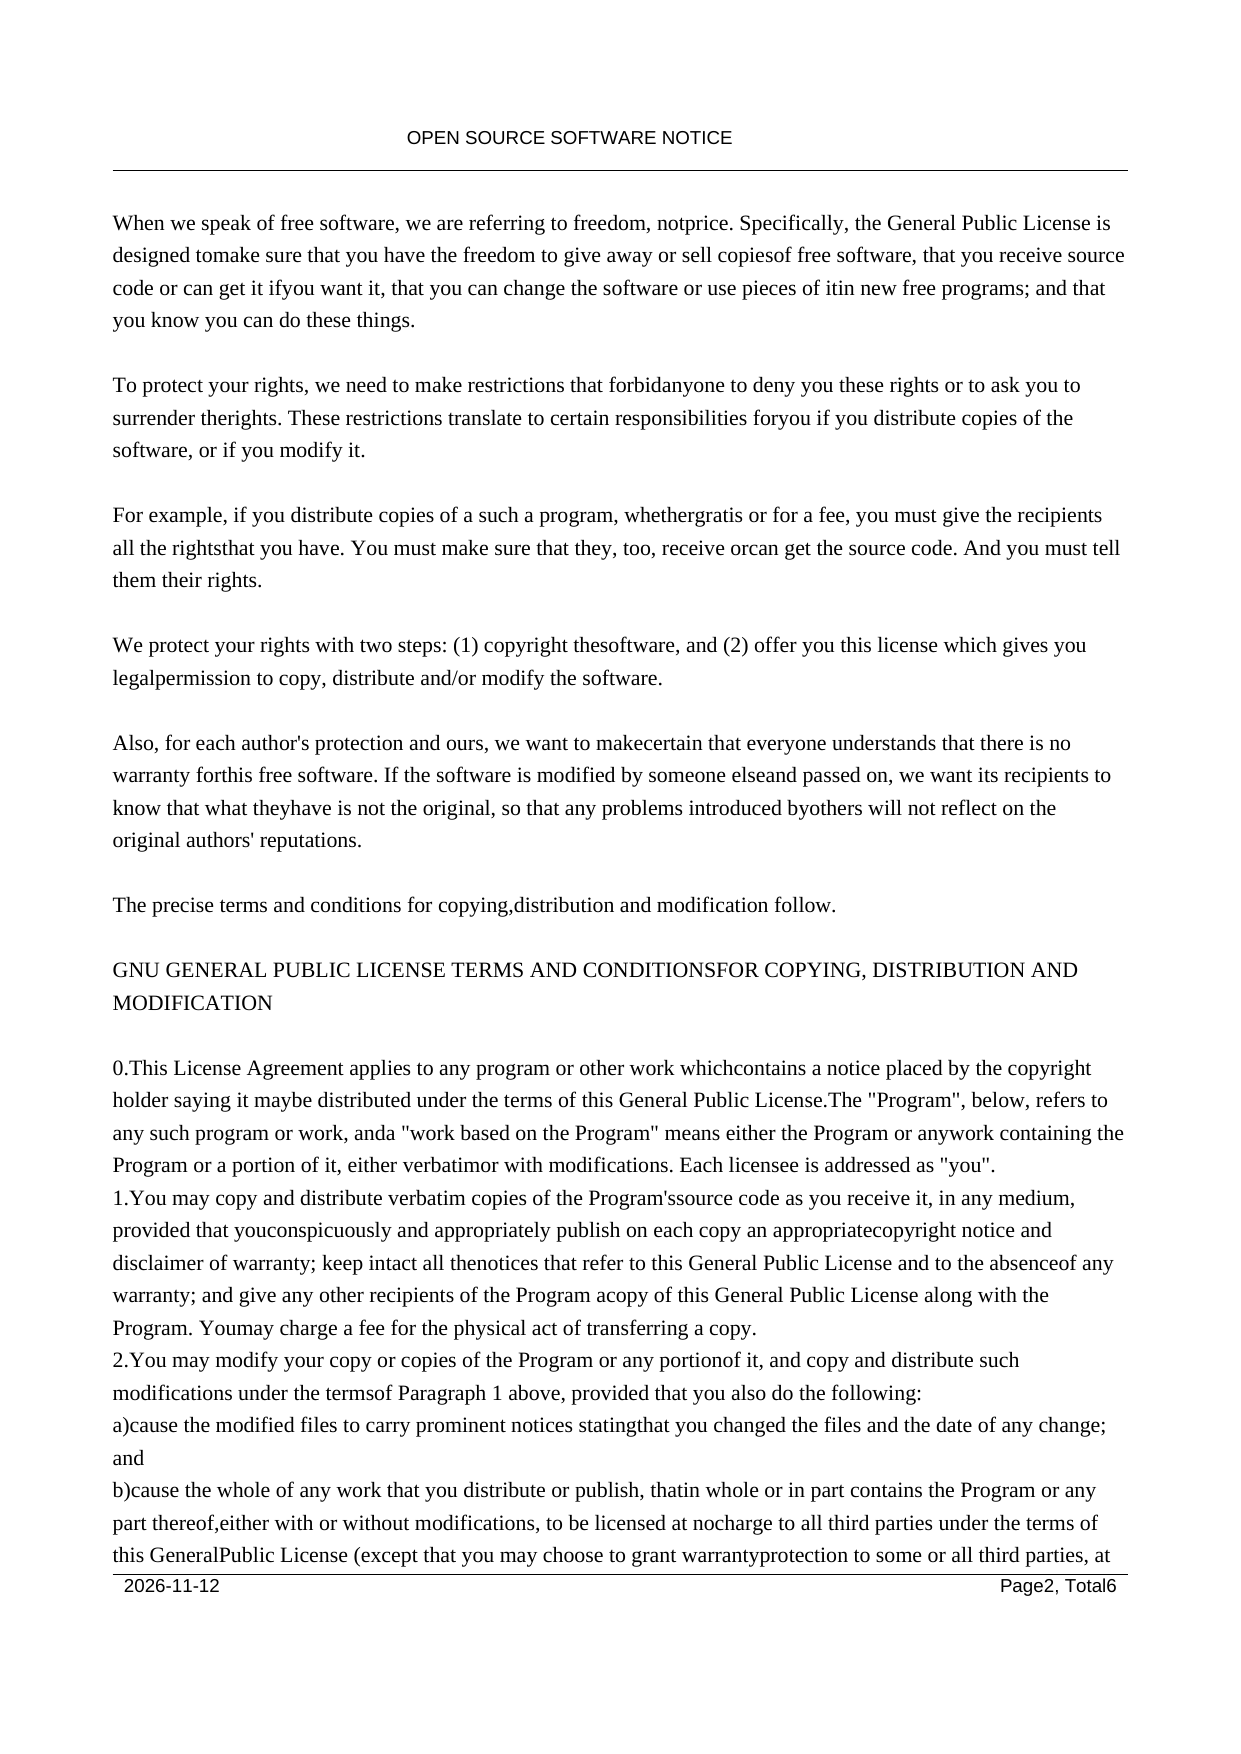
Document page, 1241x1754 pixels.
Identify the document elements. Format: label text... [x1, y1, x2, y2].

text For example, if you distribute copies of a such a program, whethergratis or for a fee, you must give the recipients all the rightsthat you have. You must make sure that they, too, receive orcan get the source code. And you must tell them their rights. [112, 499, 1128, 596]
text a)cause the modified files to carry prominent notices statingthat you changed the files and the date of any change; and [112, 1409, 1128, 1474]
text GNU GENERAL PUBLIC LICENSE TERMS AND CONDITIONSFOR COPYING, DISTRIBUTION AND MODIFICATION [112, 954, 1128, 1019]
text Also, for each author's protection and ours, we want to makecertain that everyone understands that there is no warranty forthis free software. If the software is modified by someone elseand passed on, we want its recipients to know that what theyhave is not the original, so that any problems introduced byothers will not reflect on the original authors' reputations. [112, 726, 1128, 856]
text 0.This License Agreement applies to any program or other work whichcontains a notice placed by the copyright holder saying it maybe distributed under the terms of this General Public License.The "Program", below, refers to any such program or work, anda "work based on the Program" means either the Program or anywork containing the Program or a portion of it, either verbatimor with modifications. Each licensee is addressed as "you". [112, 1051, 1128, 1181]
text When we speak of free software, we are referring to freedom, notprice. Specifically, the General Public License is designed tomake sure that you have the freedom to give away or sell copiesof free software, that you receive source code or can get it ifyou want it, that you can change the software or use pieces of itin new free programs; and that you know you can do these things. [112, 206, 1128, 336]
text The precise terms and conditions for copying,distribution and modification follow. [112, 889, 1128, 921]
text We protect your rights with two steps: (1) copyright thesoftware, and (2) offer you this license which gives you legalpermission to copy, distribute and/or modify the software. [112, 629, 1128, 694]
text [112, 1474, 1128, 1571]
text 2.You may modify your copy or copies of the Program or any portionof it, and copy and distribute such modifications under the termsof Paragraph 1 above, provided that you also do the following: [112, 1344, 1128, 1409]
text To protect your rights, we need to make restrictions that forbidanyone to deny you these rights or to ask you to surrender therights. These restrictions translate to certain responsibilities foryou if you distribute copies of the software, or if you modify it. [112, 369, 1128, 466]
text 1.You may copy and distribute verbatim copies of the Program'ssource code as you receive it, in any medium, provided that youconspicuously and appropriately publish on each copy an appropriatecopyright notice and disclaimer of warranty; keep intact all thenotices that refer to this General Public License and to the absenceof any warranty; and give any other recipients of the Program acopy of this General Public License along with the Program. Youmay charge a fee for the physical act of transferring a copy. [112, 1181, 1128, 1344]
